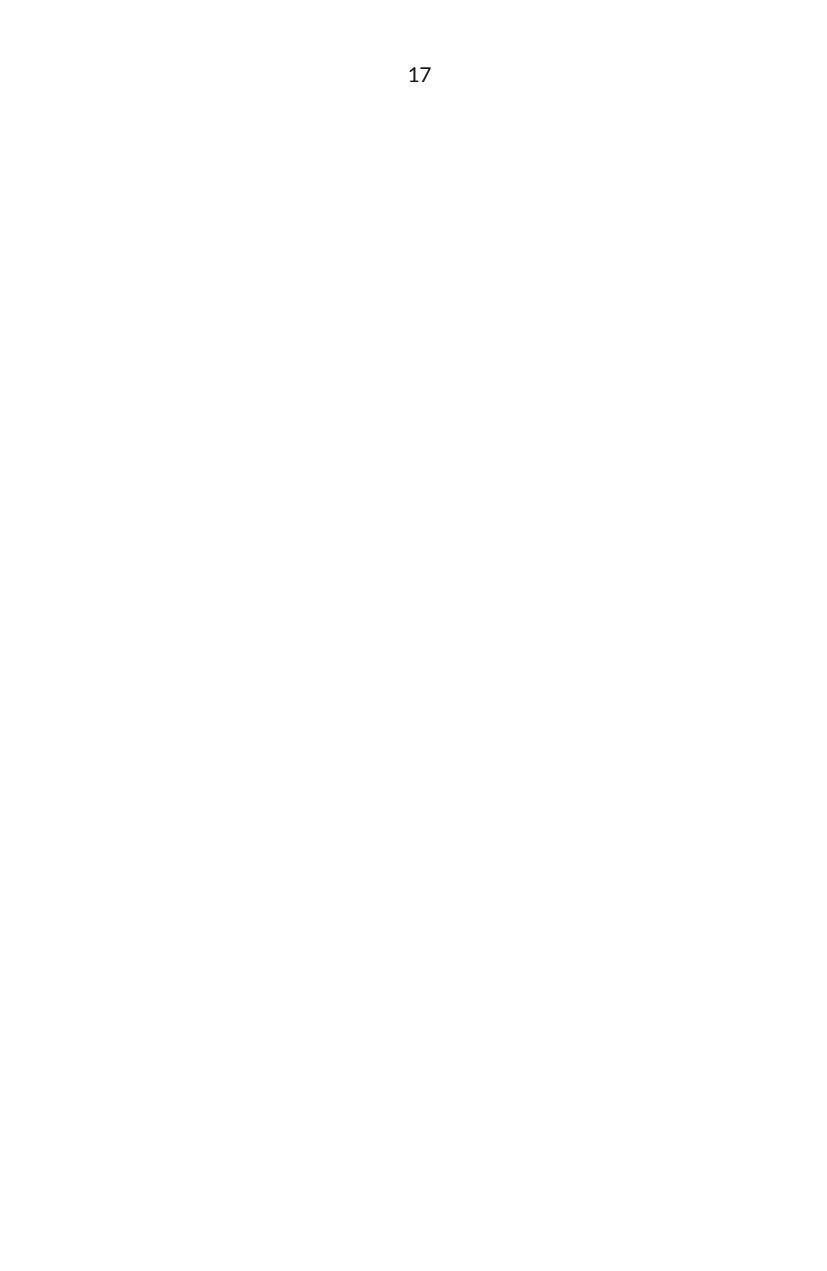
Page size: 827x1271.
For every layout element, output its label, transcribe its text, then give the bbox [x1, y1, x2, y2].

subtitle 17 [87, 60, 752, 88]
